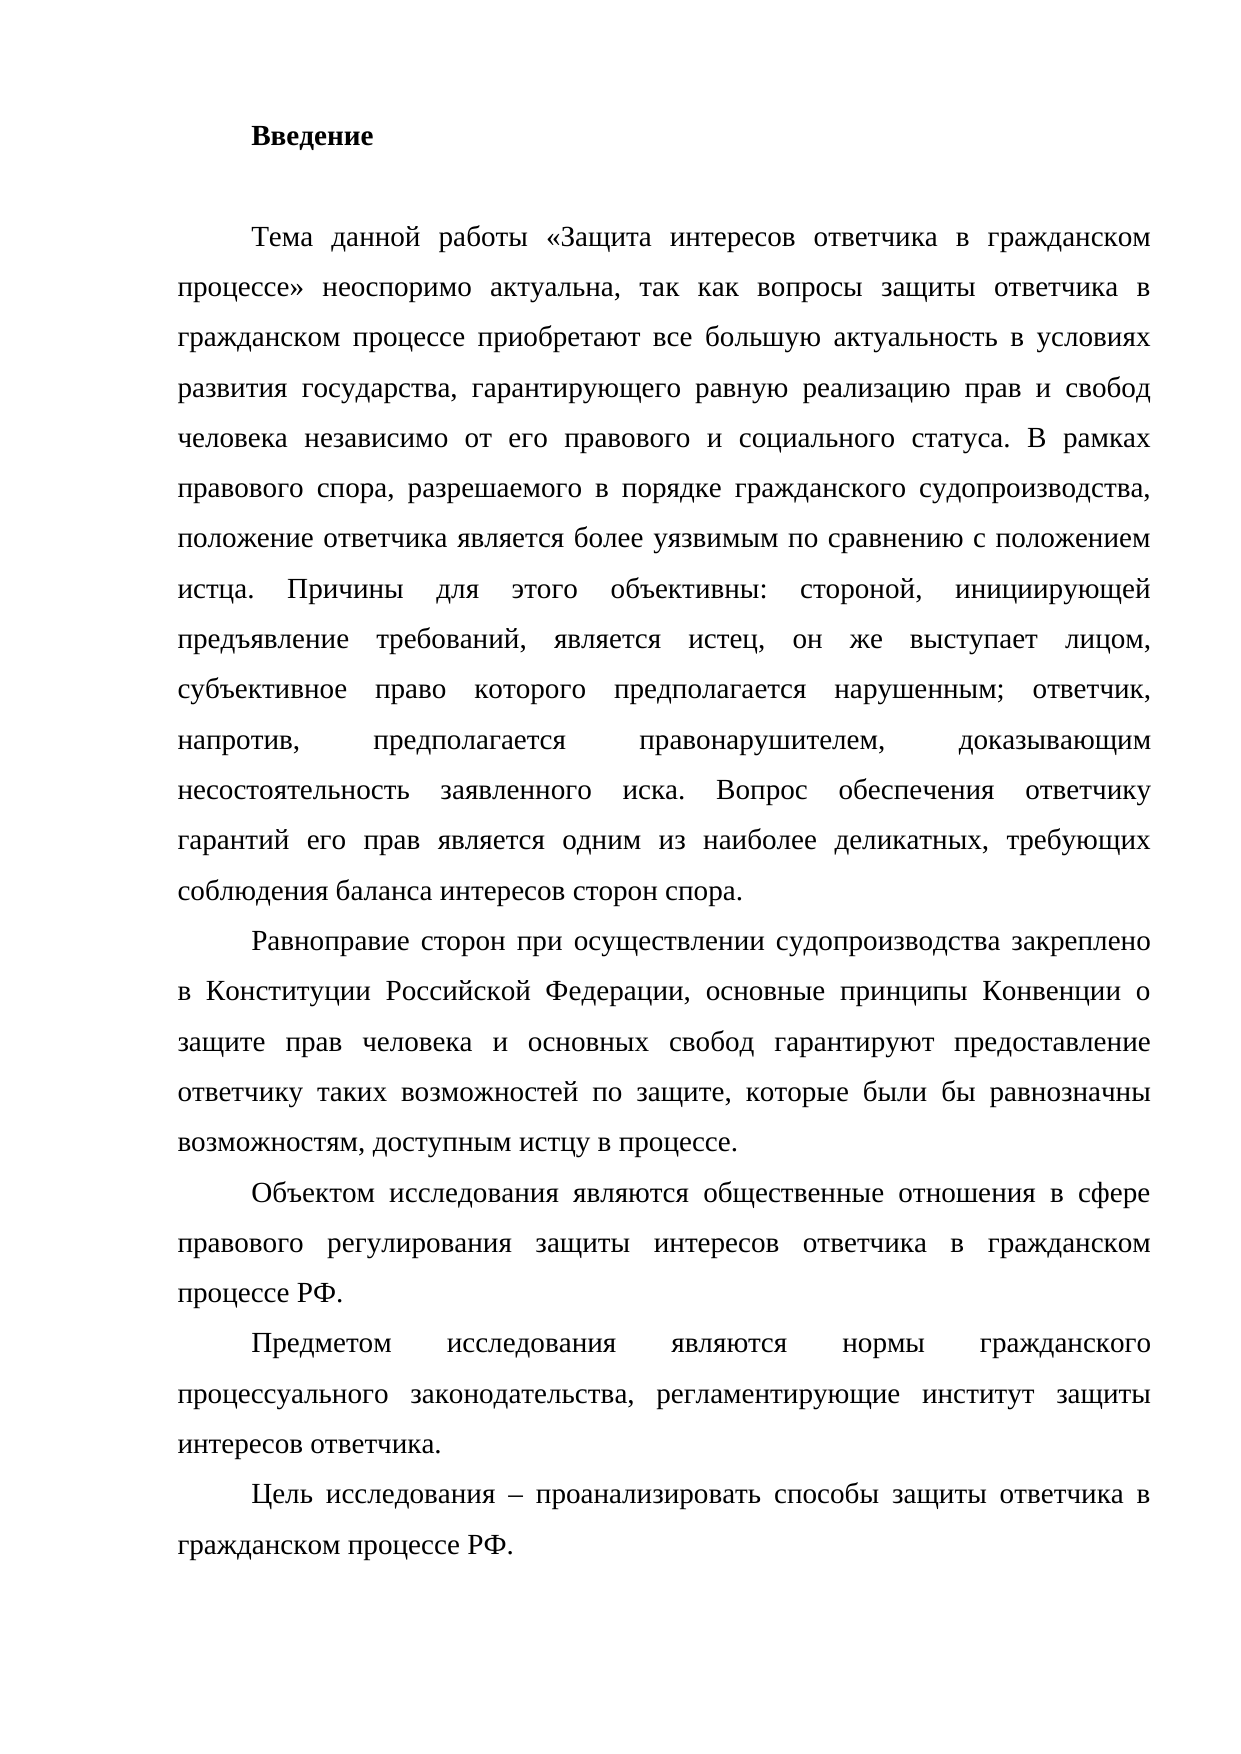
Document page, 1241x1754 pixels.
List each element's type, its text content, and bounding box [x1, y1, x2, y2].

text Объектом исследования являются общественные отношения в сфере правового регулирования защиты интересов ответчика в гражданском процессе РФ. [177, 1175, 1152, 1309]
text Цель исследования – проанализировать способы защиты ответчика в гражданском процессе РФ. [177, 1477, 1152, 1560]
text Равноправие сторон при осуществлении судопроизводства закреплено в Конституции Российской Федерации, основные принципы Конвенции о защите прав человека и основных свобод гарантируют предоставление ответчику таких возможностей по защите, которые были бы равнозначны возможностям, доступным истцу в процессе. [177, 923, 1152, 1158]
text Тема данной работы «Защита интересов ответчика в гражданском процессе» неоспоримо актуальна, так как вопросы защиты ответчика в гражданском процессе приобретают все большую актуальность в условиях развития государства, гарантирующего равную реализацию прав и свобод человека независимо от его правового и социального статуса. В рамках правового спора, разрешаемого в порядке гражданского судопроизводства, положение ответчика является более уязвимым по сравнению с положением истца. Причины для этого объективны: стороной, инициирующей предъявление требований, является истец, он же выступает лицом, субъективное право которого предполагается нарушенным; ответчик, напротив, предполагается правонарушителем, доказывающим несостоятельность заявленного иска. Вопрос обеспечения ответчику гарантий его прав является одним из наиболее деликатных, требующих соблюдения баланса интересов сторон спора. [177, 219, 1152, 906]
text Введение [177, 118, 1152, 152]
text Предметом исследования являются нормы гражданского процессуального законодательства, регламентирующие институт защиты интересов ответчика. [177, 1326, 1152, 1460]
